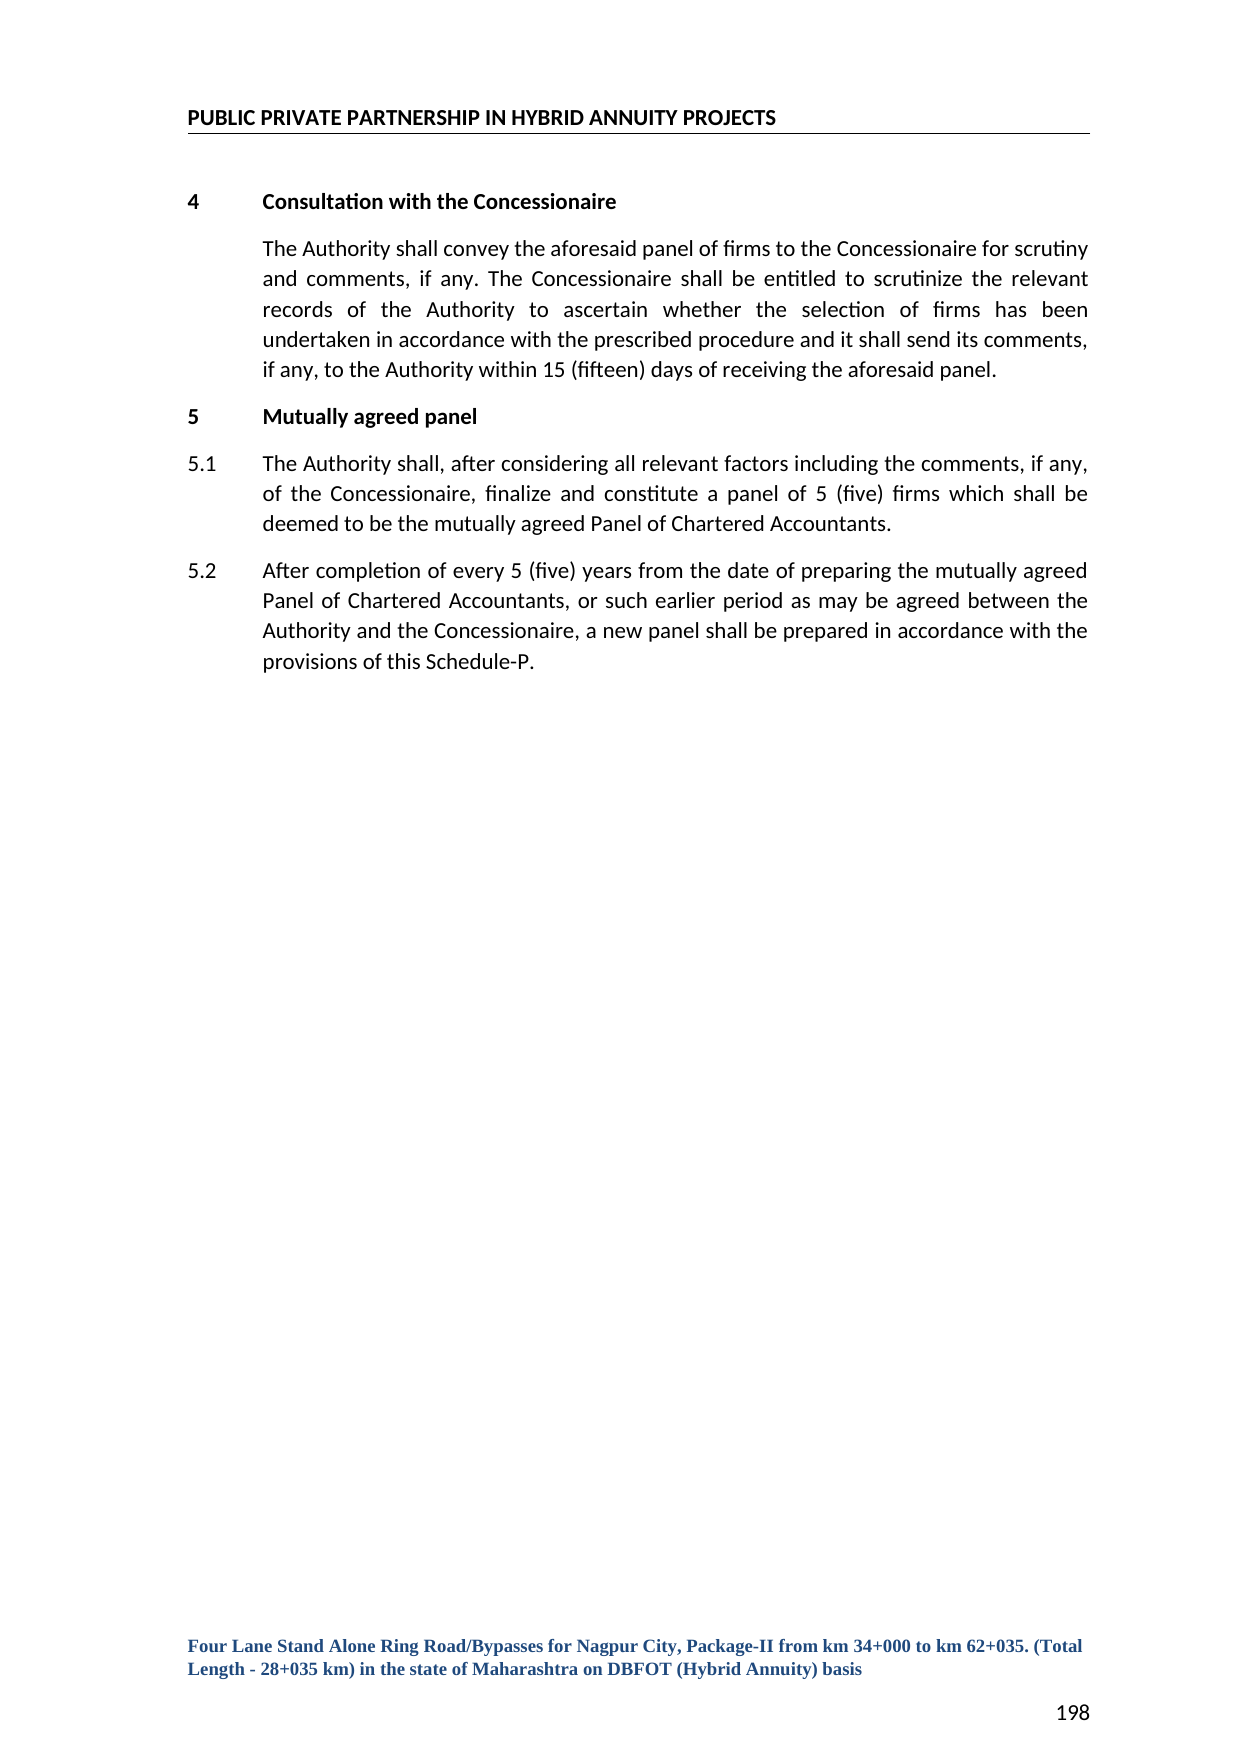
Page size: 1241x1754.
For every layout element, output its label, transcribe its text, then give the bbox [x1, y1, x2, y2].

text 5 Mutually agreed panel [187, 402, 1090, 430]
text 5.1 The Authority shall, after considering all relevant factors including the comments, if any, of the Concessionaire, finalize and constitute a panel of 5 (five) firms which shall be deemed to be the mutually agreed Panel of Chartered Accountants. [187, 449, 1090, 537]
text 4 Consultation with the Concessionaire [187, 187, 1090, 216]
text The Authority shall convey the aforesaid panel of firms to the Concessionaire for scrutiny and comments, if any. The Concessionaire shall be entitled to scrutinize the relevant records of the Authority to ascertain whether the selection of firms has been undertaken in accordance with the prescribed procedure and it shall send its comments, if any, to the Authority within 15 (fifteen) days of receiving the aforesaid panel. [262, 234, 1090, 383]
text 5.2 After completion of every 5 (five) years from the date of preparing the mutually agreed Panel of Chartered Accountants, or such earlier period as may be agreed between the Authority and the Concessionaire, a new panel shall be prepared in accordance with the provisions of this Schedule-P. [187, 556, 1090, 675]
